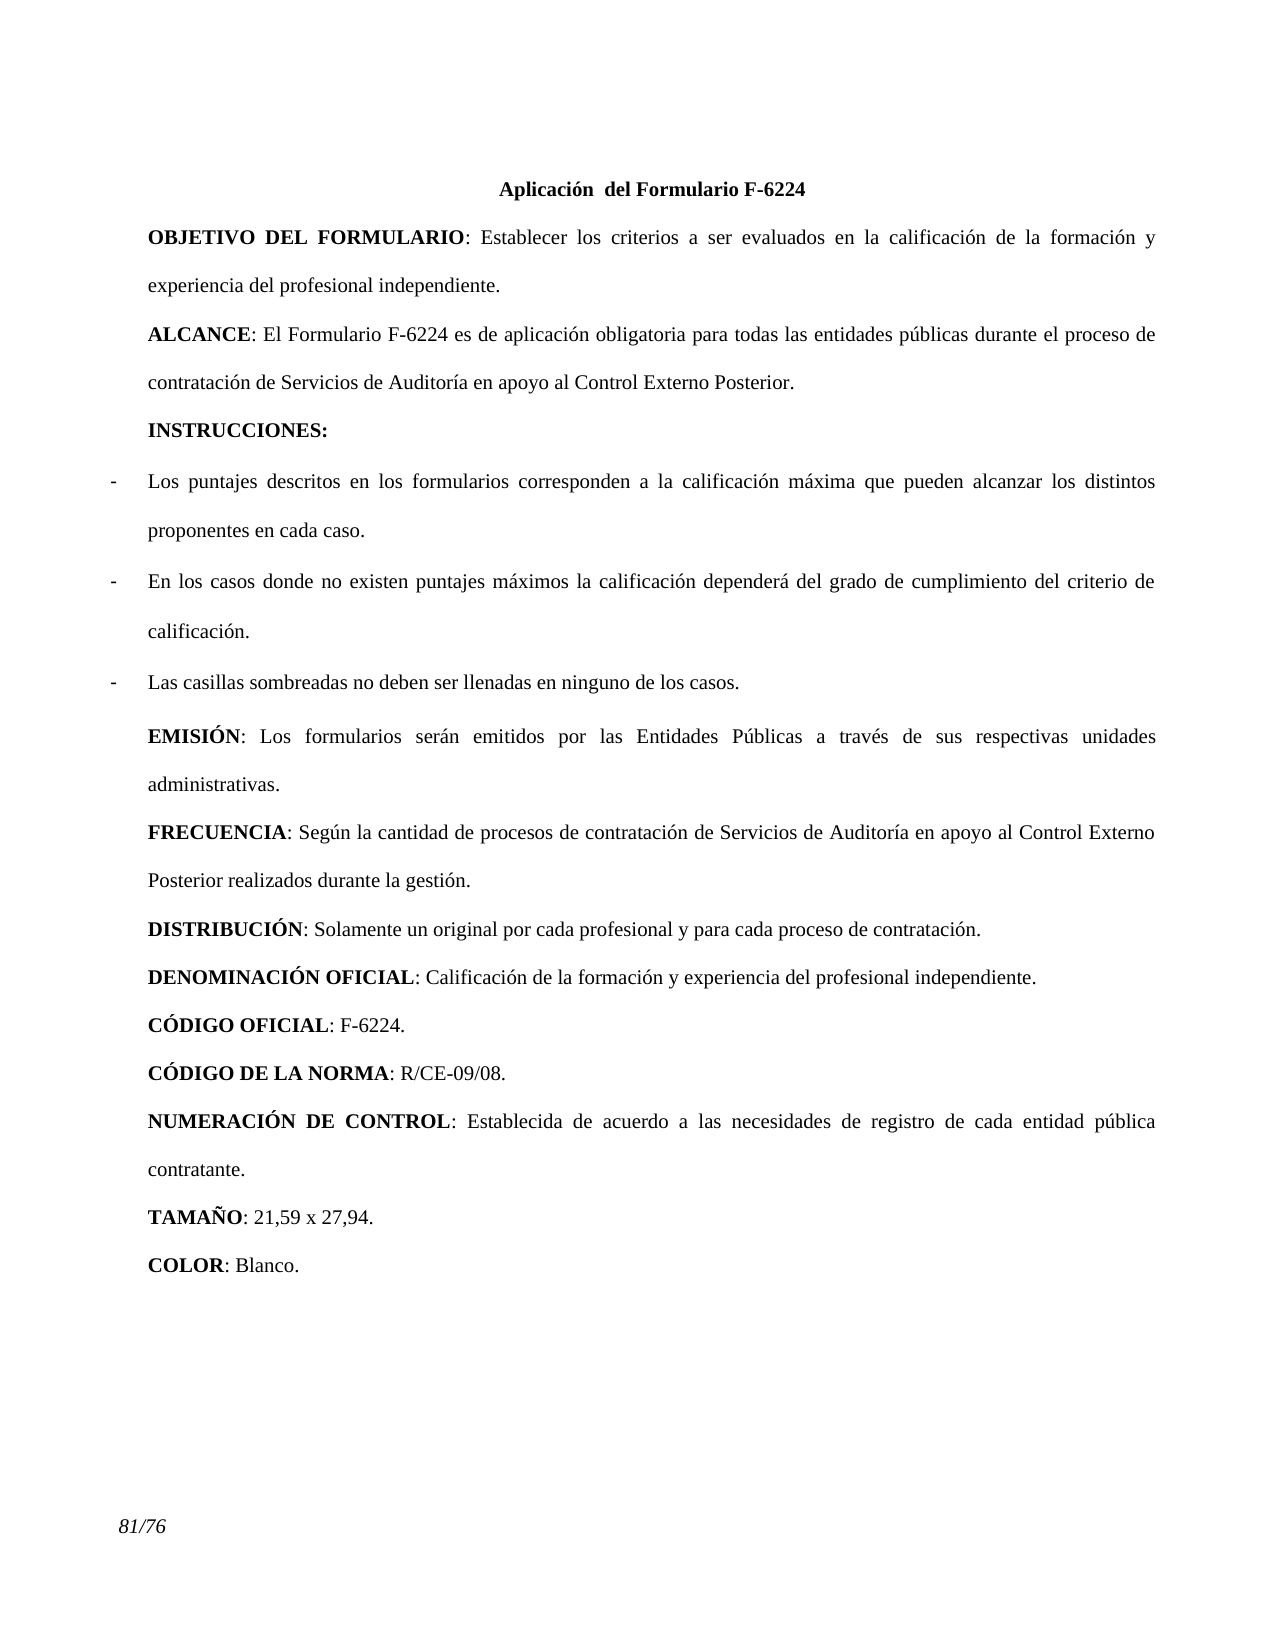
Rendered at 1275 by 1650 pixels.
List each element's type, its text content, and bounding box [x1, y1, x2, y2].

text OBJETIVO DEL FORMULARIO: Establecer los criterios a ser evaluados en la calificación de la formación y experiencia del profesional independiente. [148, 225, 1157, 297]
list Los puntajes descritos en los formularios corresponden a la calificación máxima que pueden alcanzar los distintos proponentes en cada caso. [110, 466, 1157, 542]
text NUMERACIÓN DE CONTROL: Establecida de acuerdo a las necesidades de registro de cada entidad pública contratante. [148, 1109, 1157, 1181]
list En los casos donde no existen puntajes máximos la calificación dependerá del grado de cumplimiento del criterio de calificación. [110, 567, 1157, 643]
text INSTRUCCIONES: [148, 418, 1157, 442]
text DISTRIBUCIÓN: Solamente un original por cada profesional y para cada proceso de contratación. [148, 917, 1157, 941]
text EMISIÓN: Los formularios serán emitidos por las Entidades Públicas a través de sus respectivas unidades administrativas. [148, 724, 1157, 796]
text ALCANCE: El Formulario F-6224 es de aplicación obligatoria para todas las entidades públicas durante el proceso de contratación de Servicios de Auditoría en apoyo al Control Externo Posterior. [148, 322, 1157, 394]
text FRECUENCIA: Según la cantidad de procesos de contratación de Servicios de Auditoría en apoyo al Control Externo Posterior realizados durante la gestión. [148, 820, 1157, 892]
text DENOMINACIÓN OFICIAL: Calificación de la formación y experiencia del profesional independiente. [148, 965, 1157, 989]
text COLOR: Blanco. [148, 1253, 1157, 1277]
list Las casillas sombreadas no deben ser llenadas en ninguno de los casos. [110, 667, 1157, 696]
text CÓDIGO DE : R/CE-09/08. [148, 1061, 1157, 1085]
title Aplicación del Formulario F-6224 [148, 177, 1157, 201]
text CÓDIGO OFICIAL: F-6224. [148, 1013, 1157, 1037]
text TAMAÑO: 21,59 x 27,94. [148, 1205, 1157, 1229]
